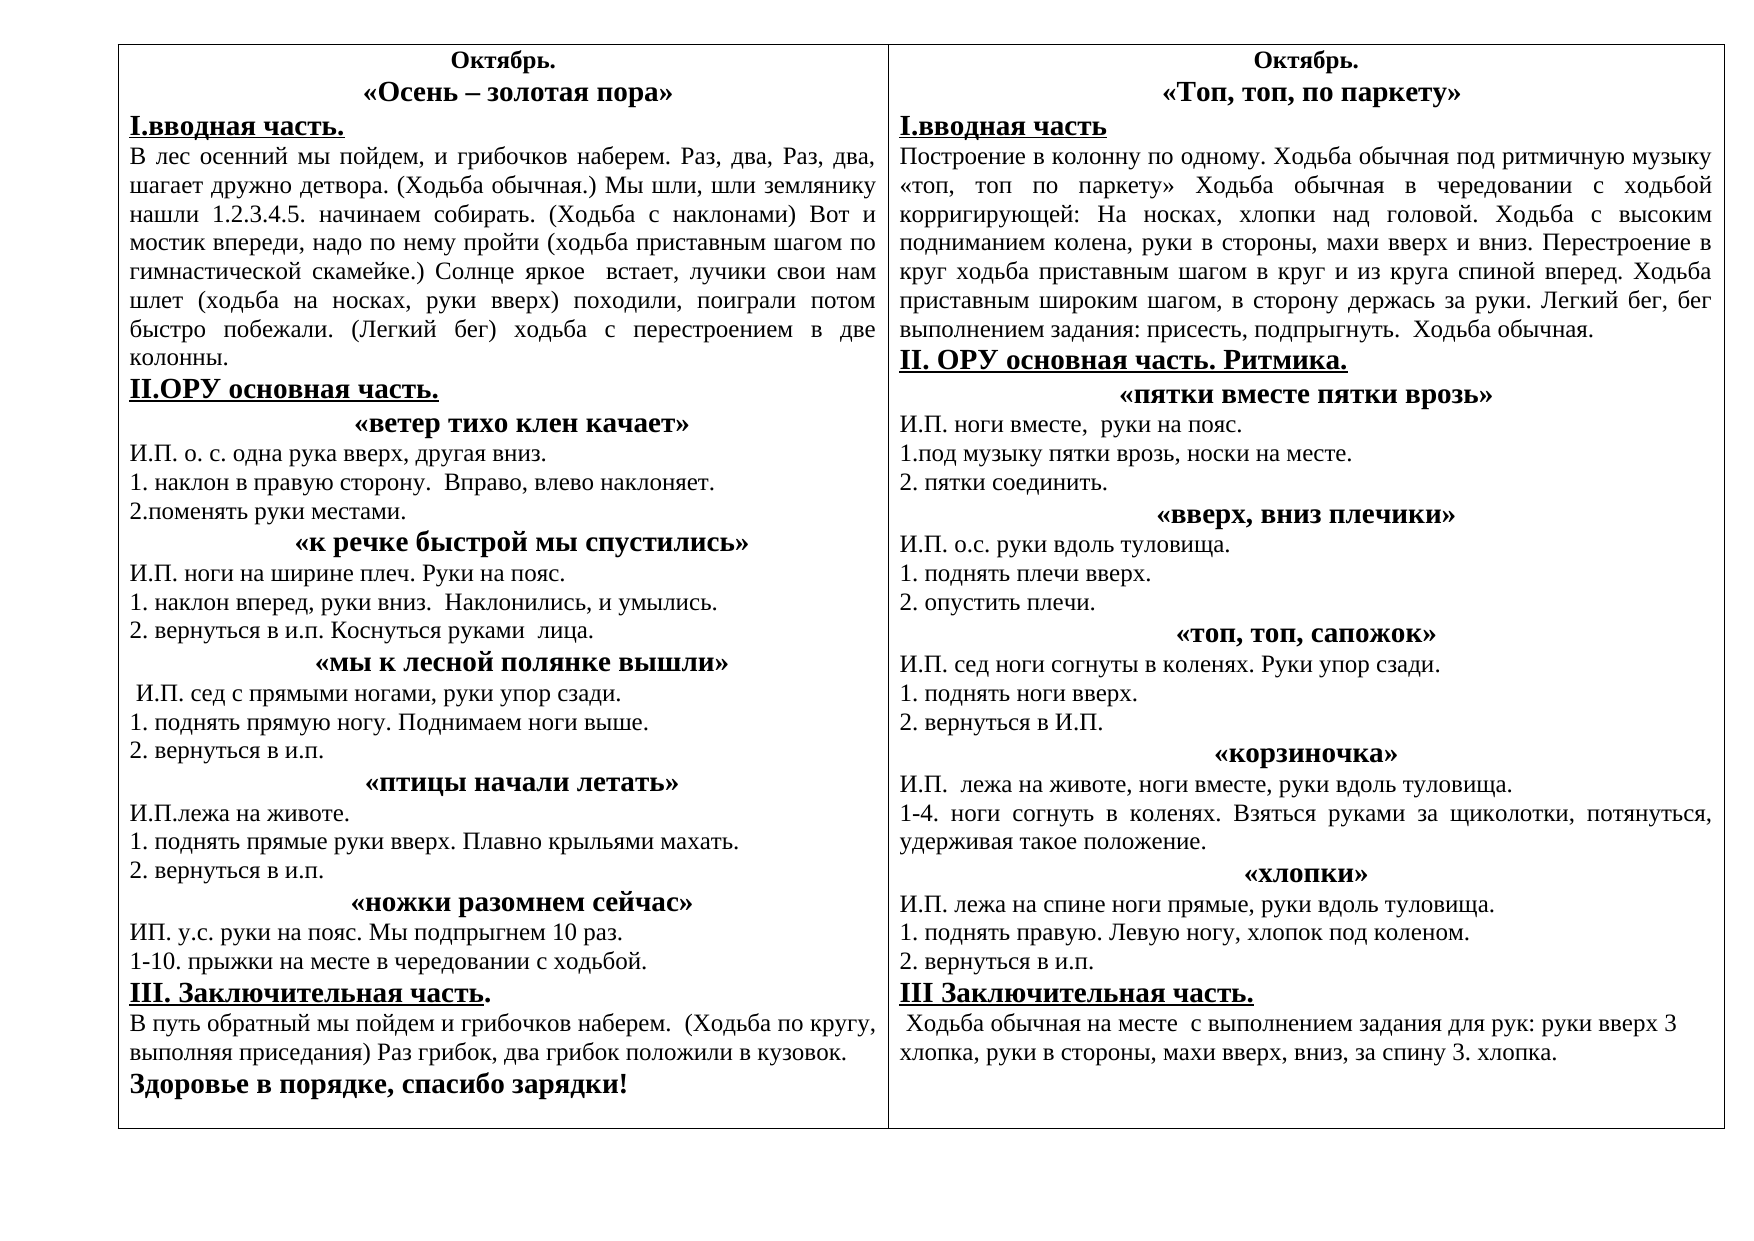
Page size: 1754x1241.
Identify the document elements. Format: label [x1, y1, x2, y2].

table_header [119, 45, 888, 1128]
table_header [889, 45, 1724, 1128]
